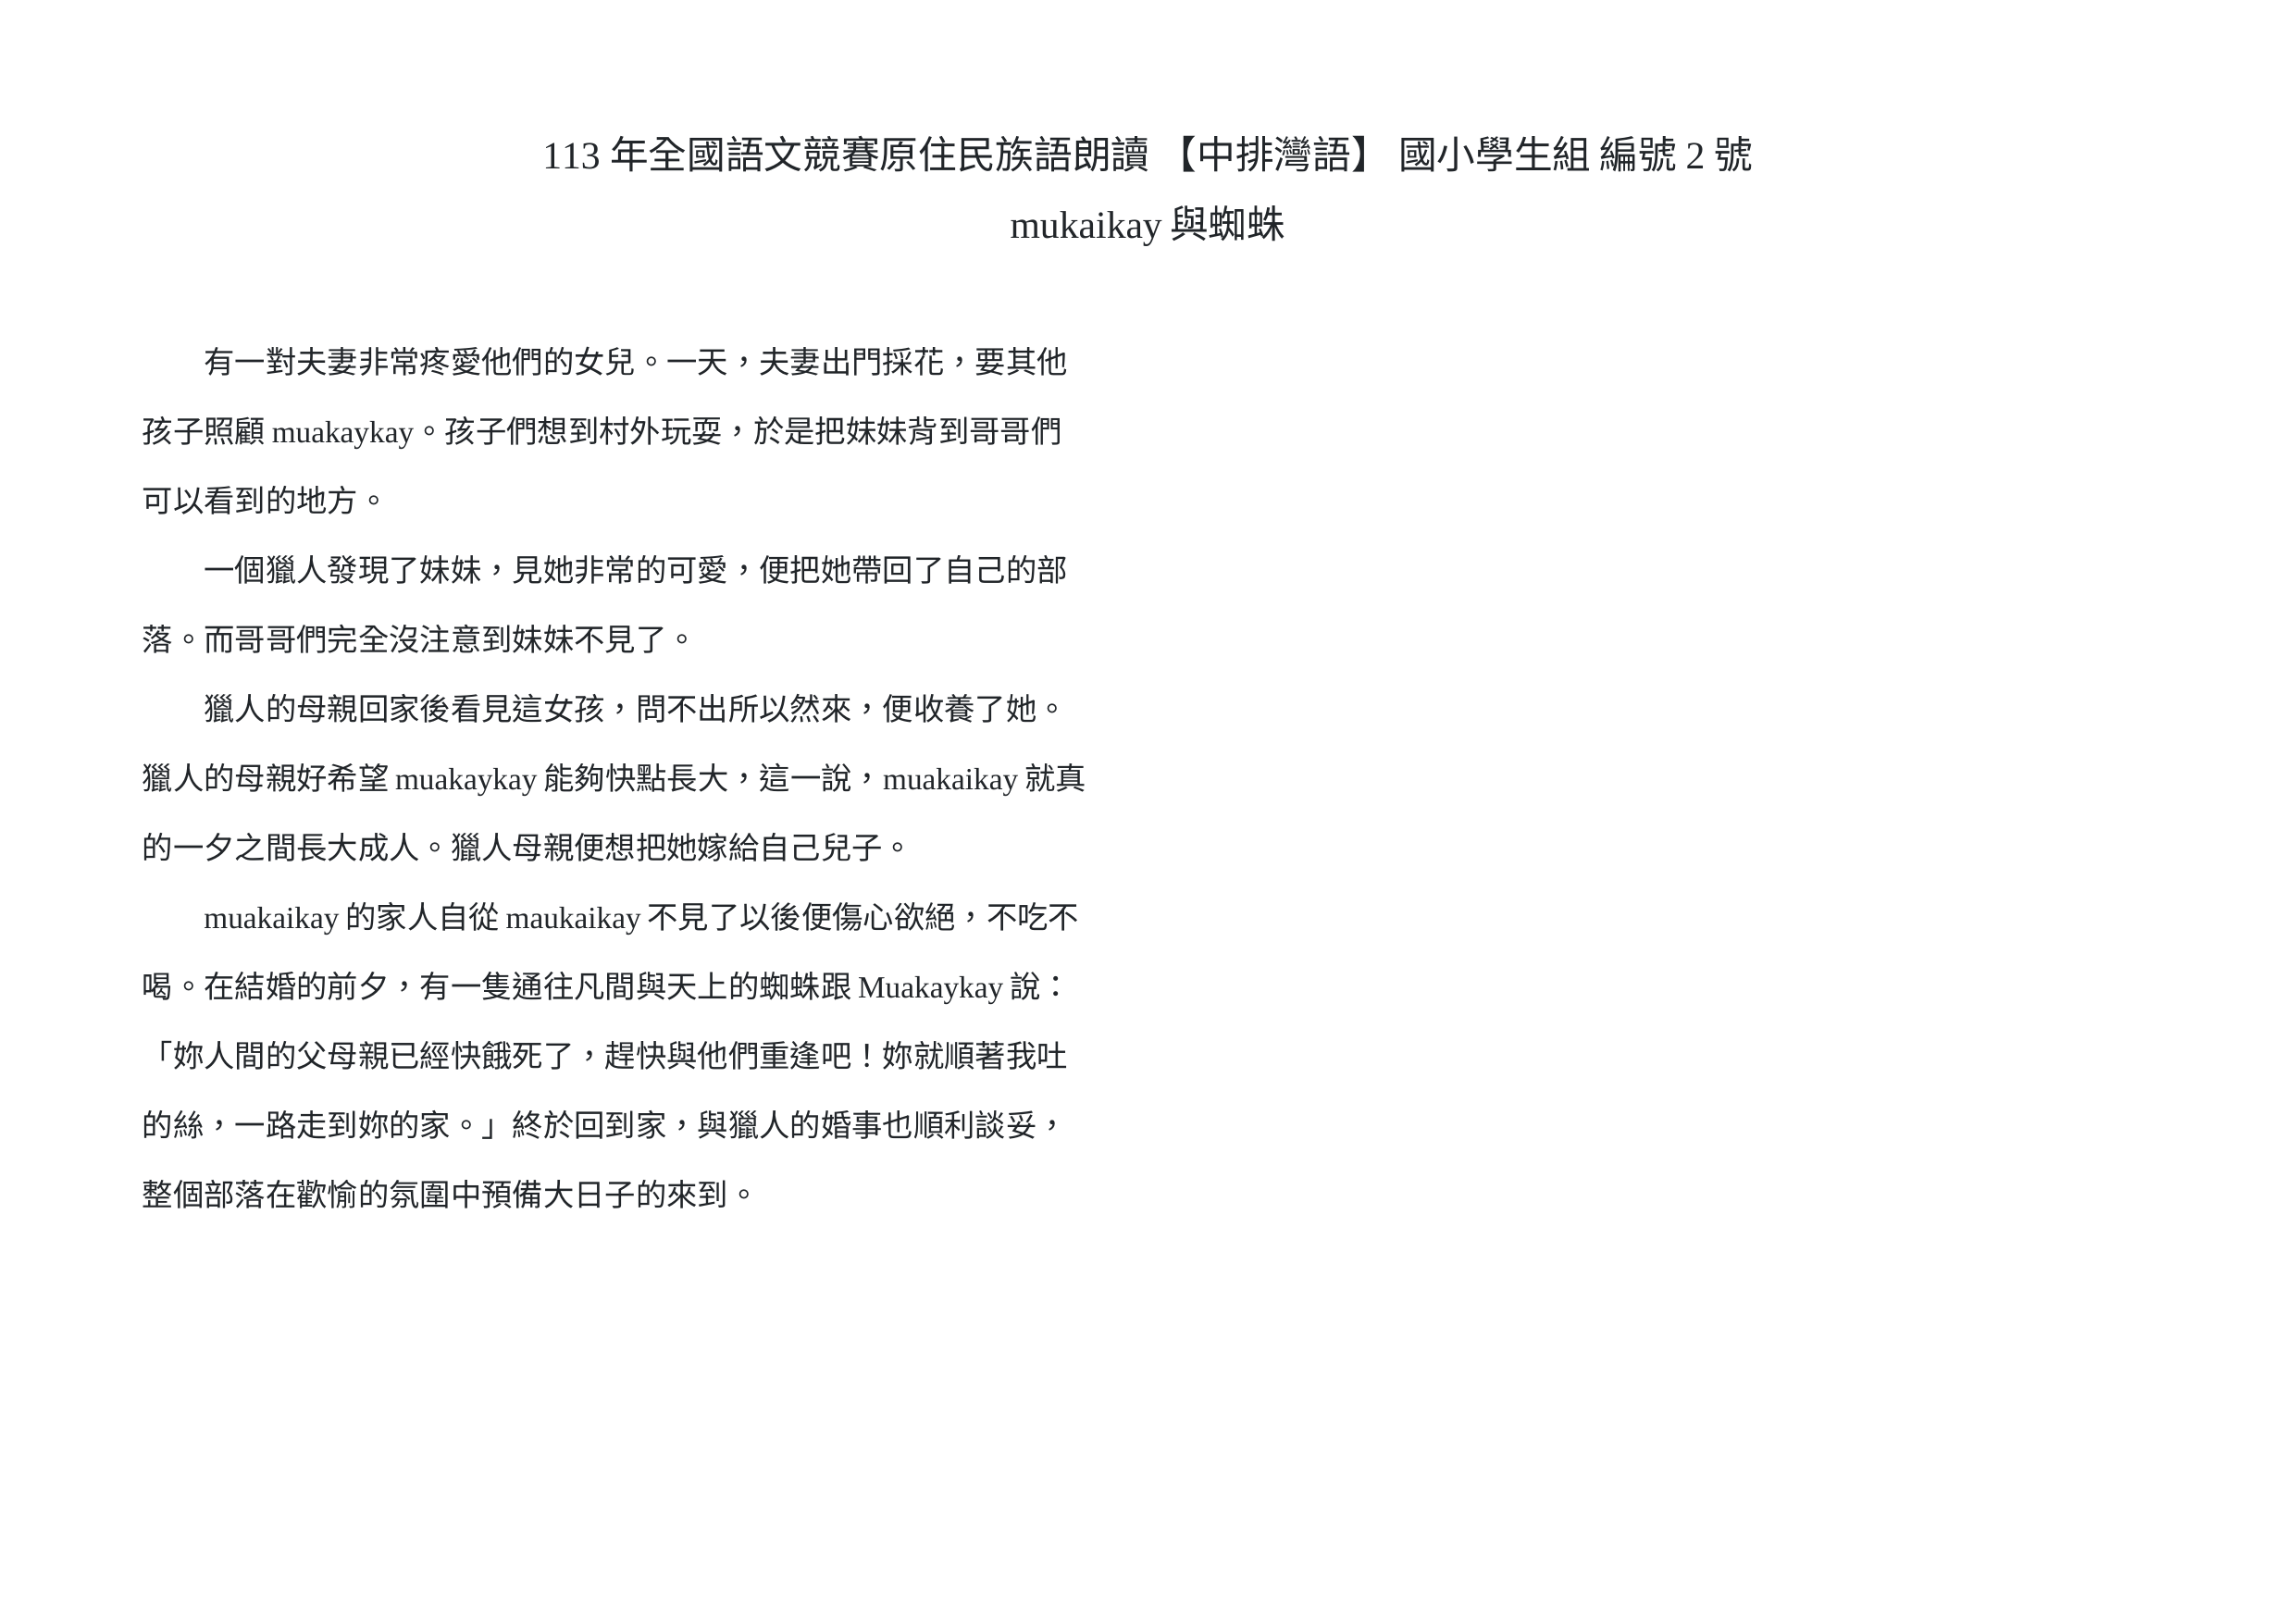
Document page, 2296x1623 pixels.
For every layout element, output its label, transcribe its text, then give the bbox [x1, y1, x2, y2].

text mukaikay與蜘蛛 [142, 187, 2153, 256]
text 113 年全國語文競賽原住民族語朗讀 【中排灣語】 國小學生組 編號 2 號 [142, 118, 2153, 187]
text muakaikay的家人自從maukaikay不見了以後便傷心欲絕，不吃不喝。在結婚的前夕，有一隻通往凡間與天上的蜘蛛跟Muakaykay說：「妳人間的父母親已經快餓死了，趕快與他們重逢吧！妳就順著我吐的絲，一路走到妳的家。」終於回到家，與獵人的婚事也順利談妥，整個部落在歡愉的氛圍中預備大日子的來到。 [142, 881, 1090, 1228]
text 獵人的母親回家後看見這女孩，問不出所以然來，便收養了她。獵人的母親好希望muakaykay能夠快點長大，這一說，muakaikay就真的一夕之間長大成人。獵人母親便想把她嫁給自己兒子。 [142, 673, 1090, 881]
text 有一對夫妻非常疼愛他們的女兒。一天，夫妻出門採花，要其他孩子照顧muakaykay。孩子們想到村外玩耍，於是把妹妹背到哥哥們可以看到的地方。 [142, 326, 1090, 534]
text 一個獵人發現了妹妹，見她非常的可愛，便把她帶回了自己的部落。而哥哥們完全沒注意到妹妹不見了。 [142, 534, 1090, 673]
